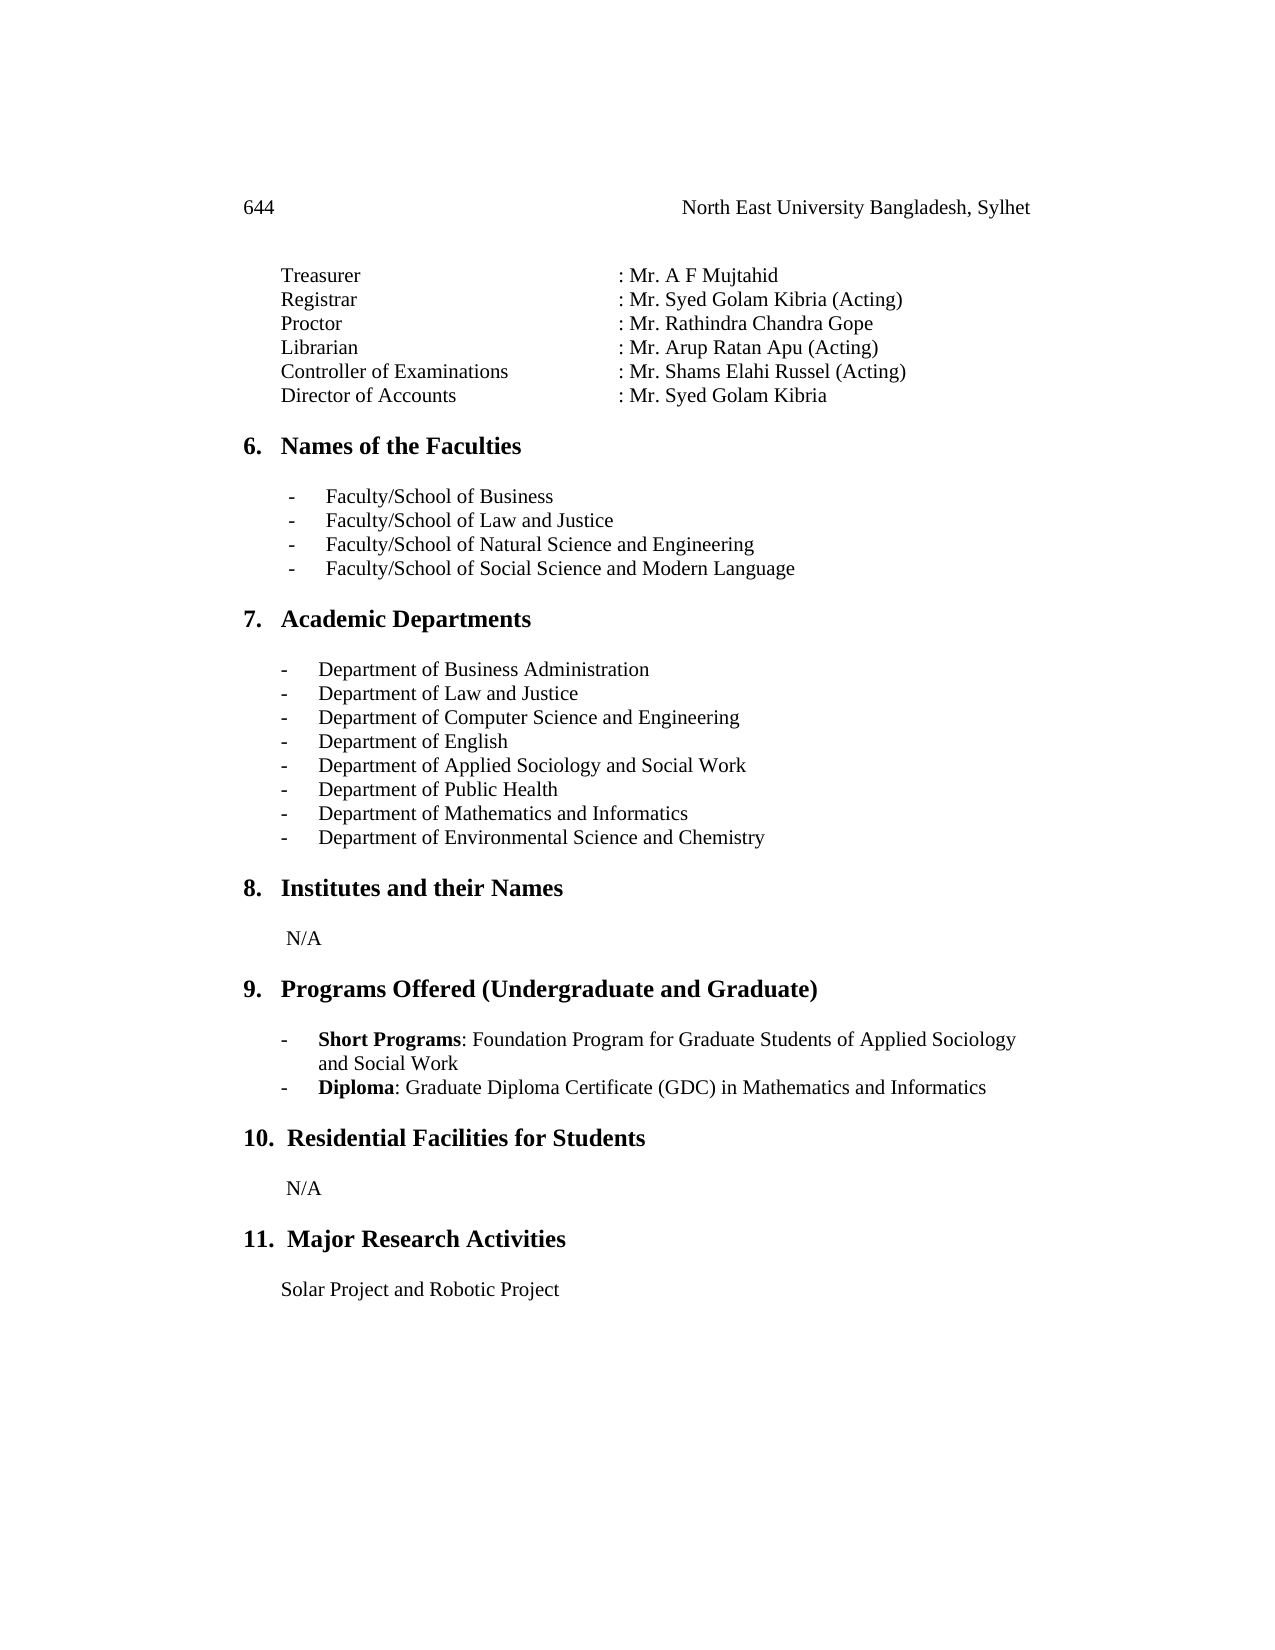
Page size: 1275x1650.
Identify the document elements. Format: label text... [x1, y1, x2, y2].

list Department of Mathematics and Informatics [281, 801, 1032, 825]
list Short Programs: Foundation Program for Graduate Students of Applied Sociology and Social Work [281, 1027, 1032, 1075]
list Faculty/School of Law and Justice [288, 508, 1032, 532]
list Faculty/School of Natural Science and Engineering [288, 532, 1032, 556]
list Solar Project and Robotic Project [281, 1277, 1032, 1301]
list Department of Public Health [281, 777, 1032, 801]
list Controller of Examinations : Mr. Shams Elahi Russel (Acting) [281, 359, 1032, 383]
list Institutes and their Names [243, 873, 1032, 902]
list Department of Applied Sociology and Social Work [281, 753, 1032, 777]
list Department of Environmental Science and Chemistry [281, 825, 1032, 849]
list Department of Business Administration [281, 657, 1032, 681]
list Academic Departments [243, 604, 1032, 633]
list Diploma: Graduate Diploma Certificate (GDC) in Mathematics and Informatics [281, 1075, 1032, 1099]
list Treasurer : Mr. A F Mujtahid [281, 262, 1032, 287]
list Department of English [281, 729, 1032, 753]
list Department of Law and Justice [281, 681, 1032, 705]
list Names of the Faculties [243, 431, 1032, 460]
list Librarian : Mr. Arup Ratan Apu (Acting) [281, 335, 1032, 359]
list Faculty/School of Social Science and Modern Language [288, 556, 1032, 580]
list N/A [281, 1176, 1032, 1200]
list Registrar : Mr. Syed Golam Kibria (Acting) [281, 287, 1032, 311]
list Faculty/School of Business [288, 484, 1032, 508]
list Proctor : Mr. Rathindra Chandra Gope [281, 311, 1032, 335]
list Director of Accounts : Mr. Syed Golam Kibria [281, 383, 1032, 407]
list Programs Offered (Undergraduate and Graduate) [243, 974, 1032, 1003]
list Department of Computer Science and Engineering [281, 705, 1032, 729]
list Major Research Activities [243, 1224, 1032, 1253]
list N/A [281, 926, 1032, 950]
list Residential Facilities for Students [243, 1123, 1032, 1152]
